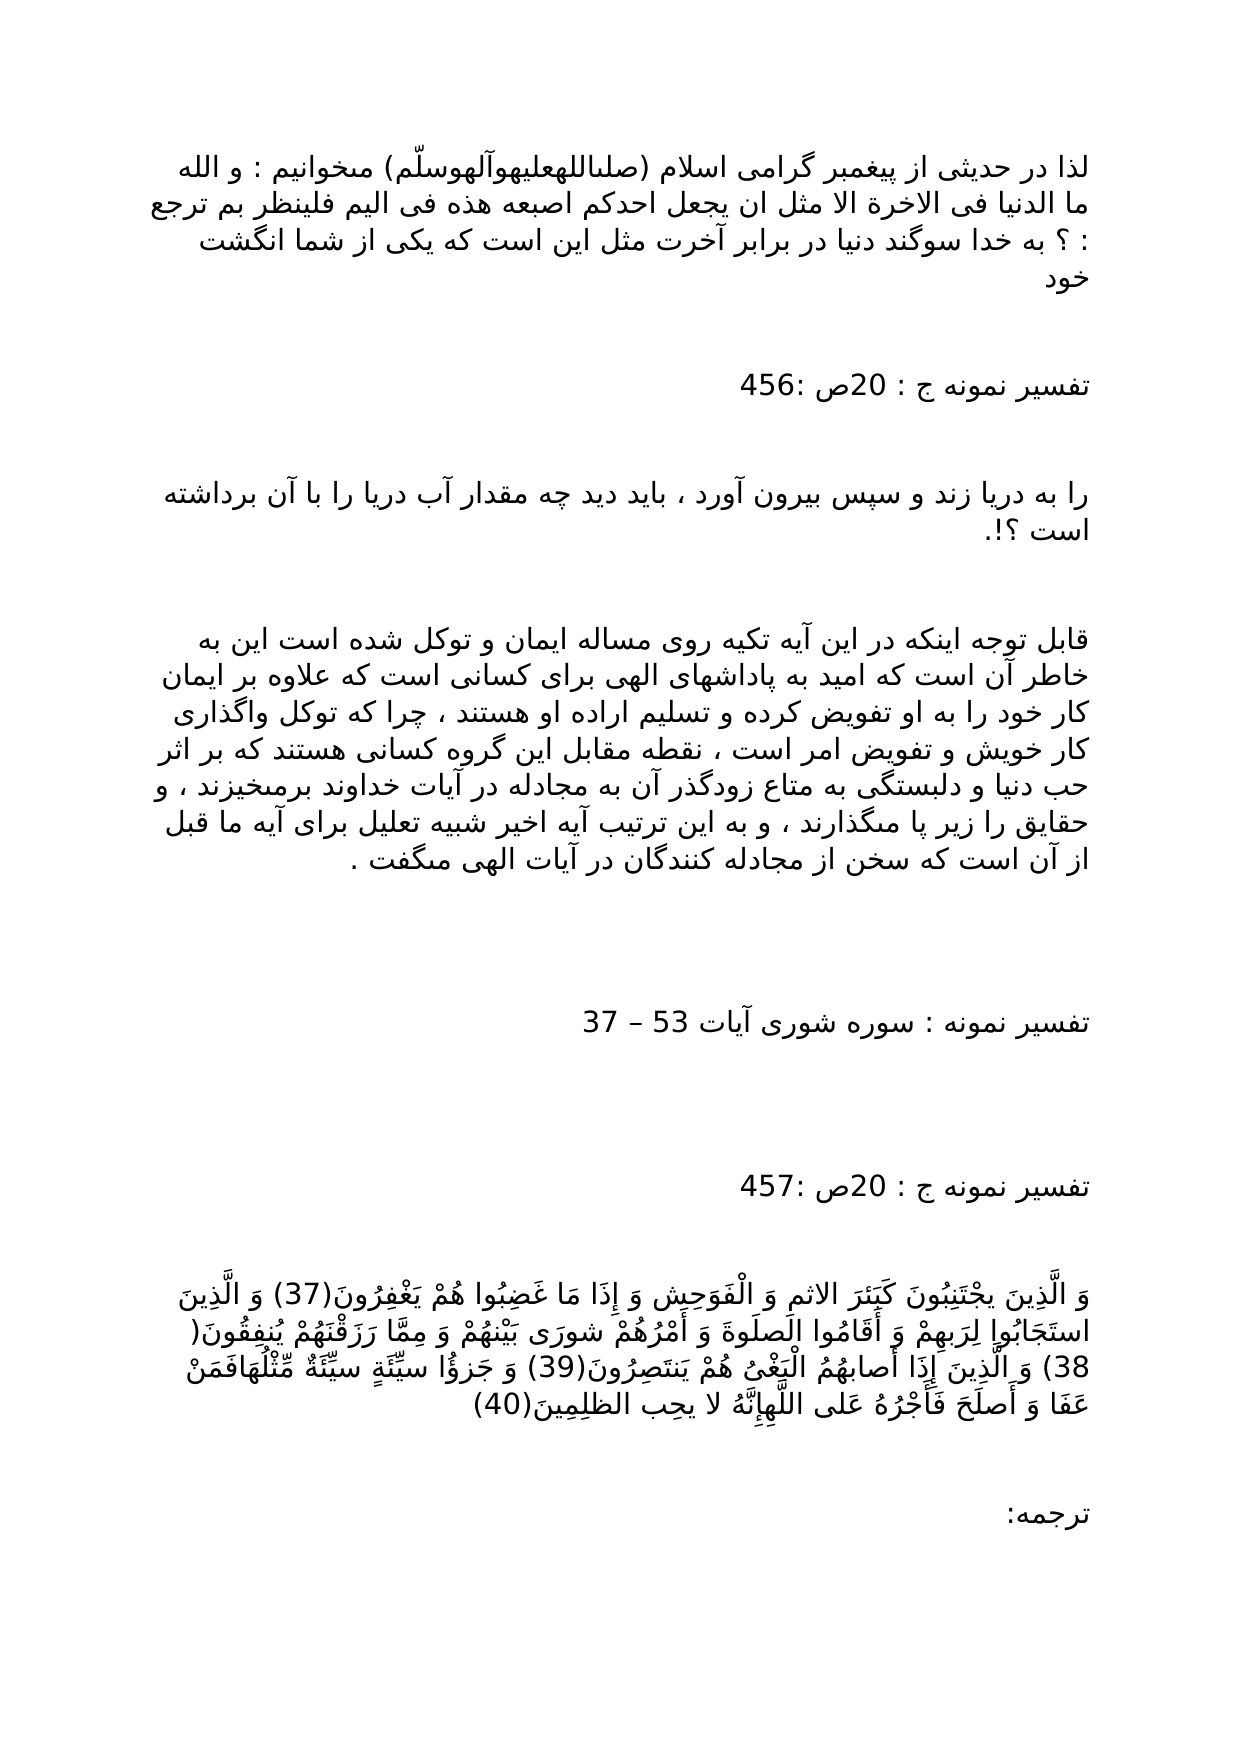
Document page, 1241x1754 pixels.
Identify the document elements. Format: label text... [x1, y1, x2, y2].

text قابل توجه اينكه در اين آيه تكيه روى مساله ايمان و توكل شده است اين به خاطر آن است كه اميد به پاداشهاى الهى براى كسانى است كه علاوه بر ايمان كار خود را به او تفويض كرده و تسليم اراده او هستند ، چرا كه توكل واگذارى كار خويش و تفويض امر است ، نقطه مقابل اين گروه كسانى هستند كه بر اثر حب دنيا و دلبستگى به متاع زودگذر آن به مجادله در آيات خداوند برمى‏خيزند ، و حقايق را زير پا مى‏گذارند ، و به اين ترتيب آيه اخير شبيه تعليل براى آيه ما قبل از آن است كه سخن از مجادله كنندگان در آيات الهى مى‏گفت . [150, 622, 1090, 876]
text را به دريا زند و سپس بيرون آورد ، بايد ديد چه مقدار آب دريا را با آن برداشته است ؟!. [150, 477, 1090, 547]
text تفسير نمونه ج : 20ص :457 [150, 1169, 1090, 1203]
text تفسير نمونه ج : 20ص :456 [150, 368, 1090, 402]
text تفسیر نمونه : سوره شوری آیات 53 – 37 [150, 1006, 1090, 1039]
text وَ الَّذِينَ يجْتَنِبُونَ كَبَئرَ الاثمِ وَ الْفَوَحِش وَ إِذَا مَا غَضِبُوا هُمْ يَغْفِرُونَ‏(37) وَ الَّذِينَ استَجَابُوا لِرَبهِمْ وَ أَقَامُوا الصلَوةَ وَ أَمْرُهُمْ شورَى بَيْنهُمْ وَ مِمَّا رَزَقْنَهُمْ يُنفِقُونَ‏(38) وَ الَّذِينَ إِذَا أَصابهُمُ الْبَغْىُ هُمْ يَنتَصِرُونَ‏(39) وَ جَزؤُا سيِّئَةٍ سيِّئَةٌ مِّثْلُهَافَمَنْ عَفَا وَ أَصلَحَ فَأَجْرُهُ عَلى اللَّهِإِنَّهُ لا يحِب الظلِمِينَ‏(40) [150, 1277, 1090, 1421]
text لذا در حديثى از پيغمبر گرامى اسلام (صلى‏الله‏عليه‏وآله‏وسلّم‏) مى‏خوانيم : و الله ما الدنيا فى الاخرة الا مثل ان يجعل احدكم اصبعه هذه فى اليم فلينظر بم ترجع : ؟ به خدا سوگند دنيا در برابر آخرت مثل اين است كه يكى از شما انگشت خود [150, 150, 1090, 294]
text ترجمه: [150, 1496, 1090, 1530]
